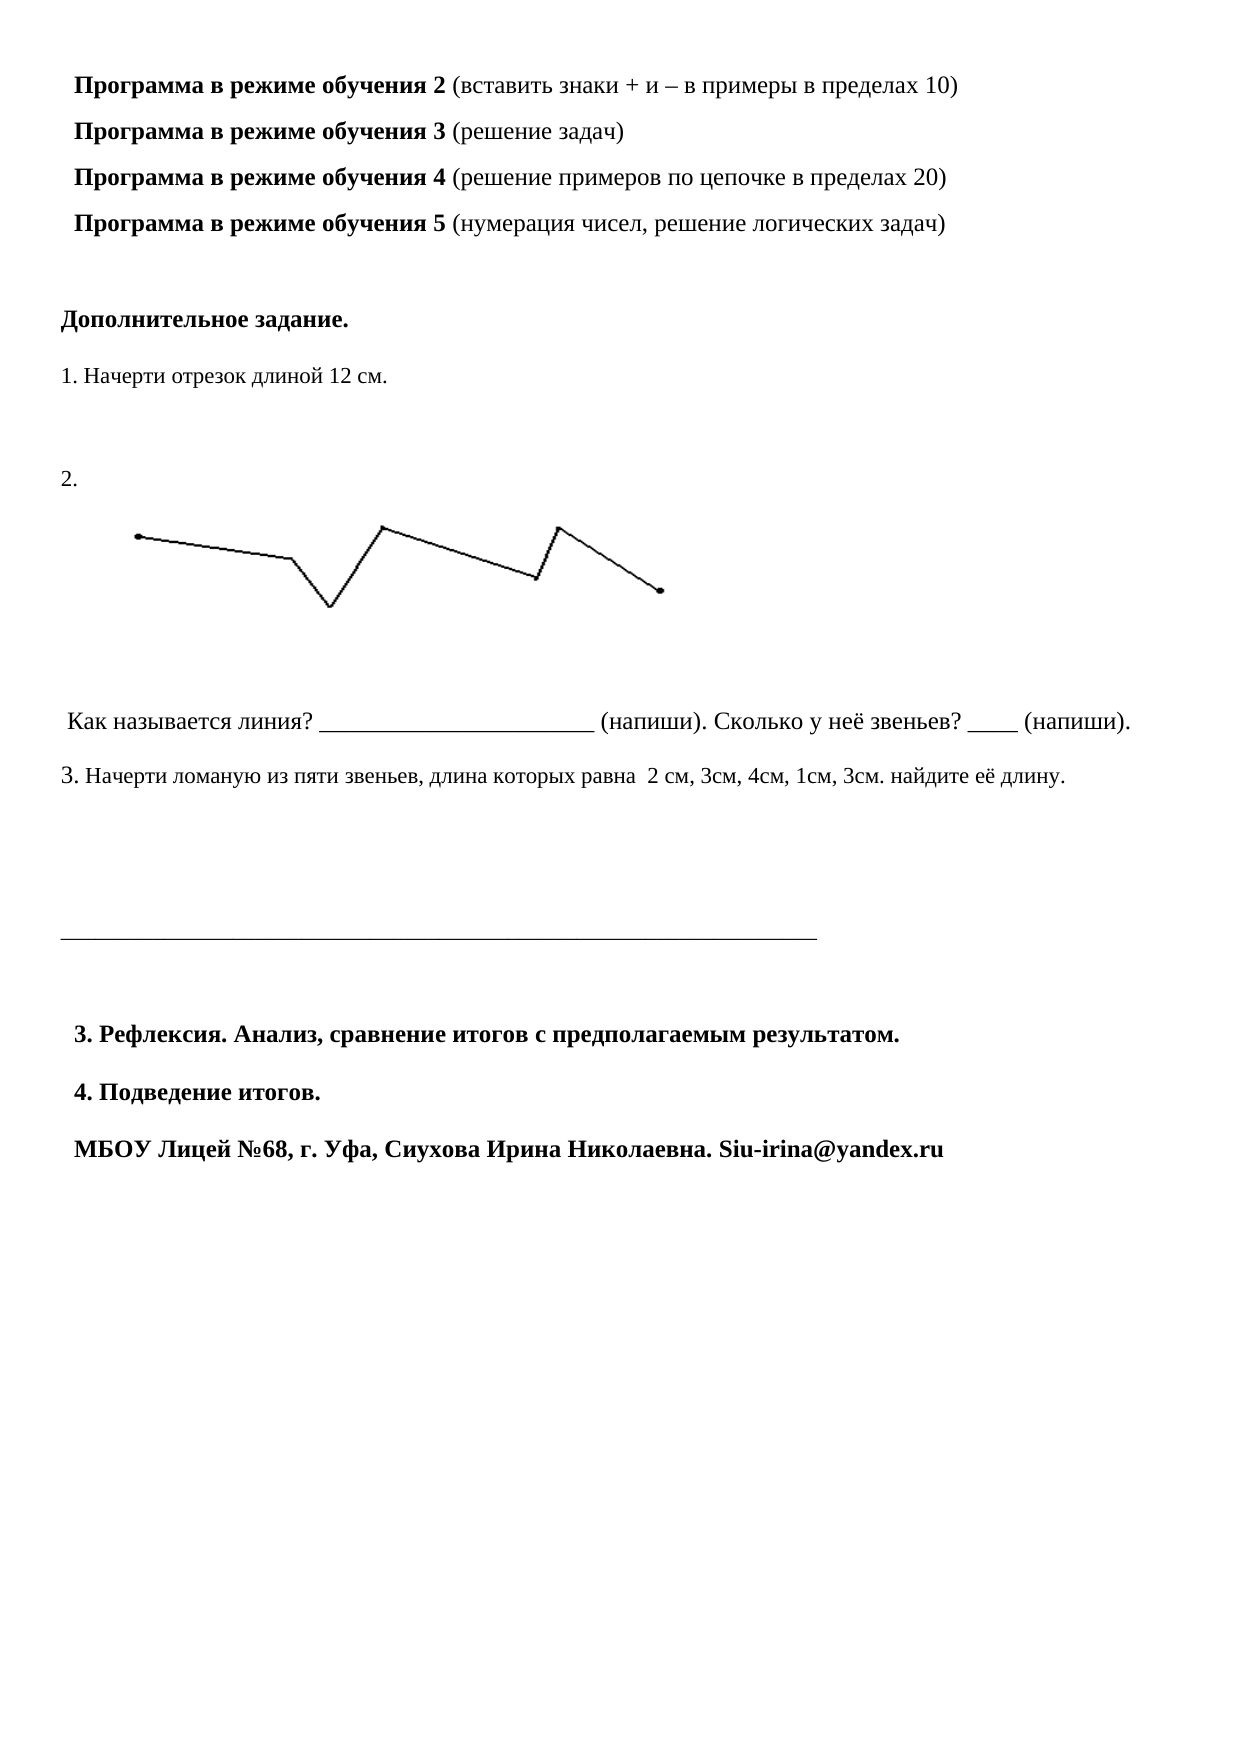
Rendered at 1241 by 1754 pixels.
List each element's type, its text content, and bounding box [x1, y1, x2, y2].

picture [116, 515, 680, 629]
text Программа в режиме обучения 2 (вставить знаки + и – в примеры в пределах 10) [74, 74, 1167, 99]
text Программа в режиме обучения 5 (нумерация чисел, решение логических задач) [74, 211, 1167, 236]
text 3. Рефлексия. Анализ, сравнение итогов с предполагаемым результатом. [74, 1022, 1167, 1047]
text 4. Подведение итогов. [74, 1077, 1167, 1105]
text МБОУ Лицей №68, г. Уфа, Сиухова Ирина Николаевна. Siu-irina@yandex.ru [74, 1134, 1167, 1163]
text Программа в режиме обучения 3 (решение задач) [74, 120, 1167, 145]
text Программа в режиме обучения 4 (решение примеров по цепочке в пределах 20) [74, 166, 1167, 191]
table_header Дополнительное задание. 1. Начерти отрезок длиной 12 см. 2. Как называется линия? ______________________ (напиши). Сколько у неё звеньев? ____ (напиши). 3. Начерти ломаную из пяти звеньев, длина которых равна 2 см, 3см, 4см, 1см, 3см. найдите её длину. __________________________________________________________________ [59, 303, 1152, 969]
